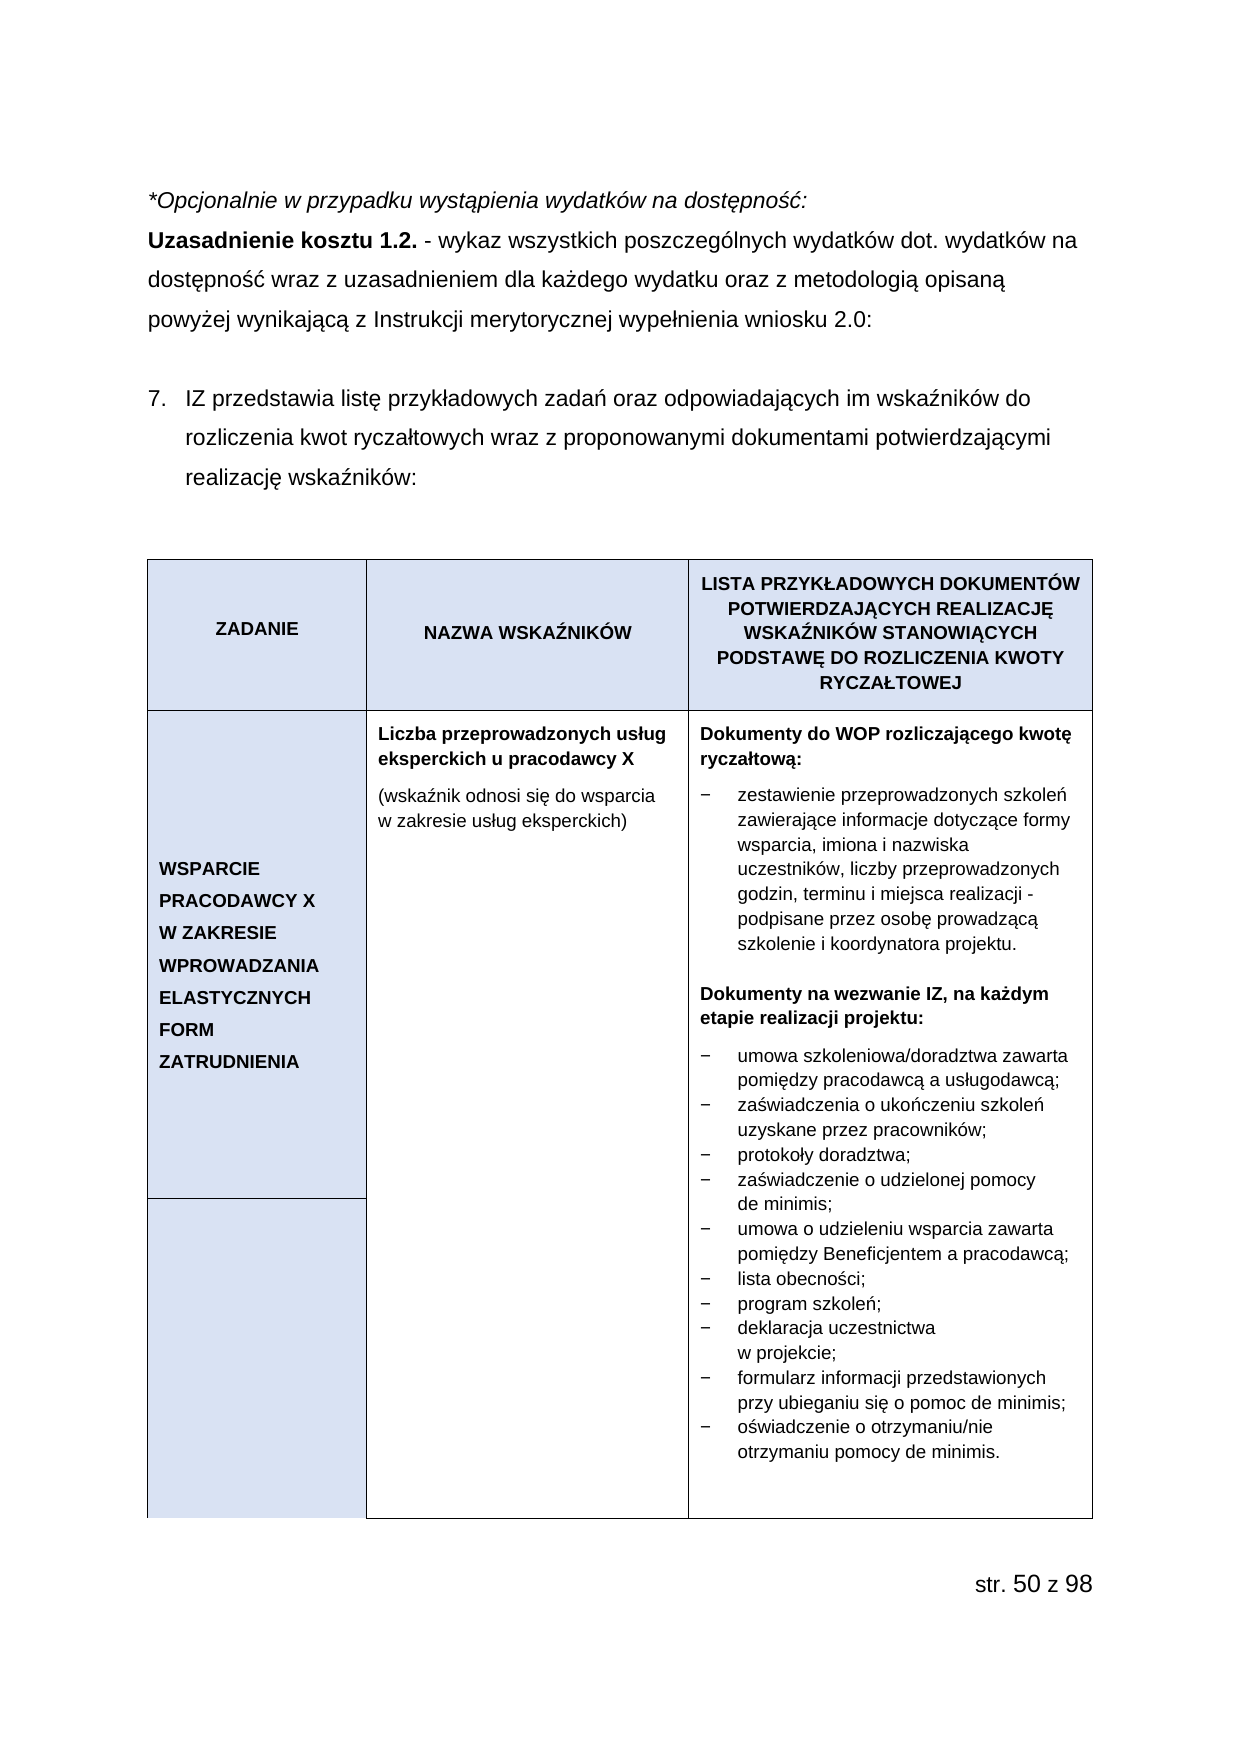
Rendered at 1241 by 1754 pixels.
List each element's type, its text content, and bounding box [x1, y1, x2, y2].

table_header LISTA PRZYKŁADOWYCH DOKUMENTÓW POTWIERDZAJĄCYCH REALIZACJĘ WSKAŹNIKÓW STANOWIĄCYCH PODSTAWĘ DO ROZLICZENIA KWOTY RYCZAŁTOWEJ [689, 560, 1092, 710]
table_cell [148, 1199, 366, 1518]
list IZ przedstawia listę przykładowych zadań oraz odpowiadających im wskaźników do rozliczenia kwot ryczałtowych wraz z proponowanymi dokumentami potwierdzającymi realizację wskaźników: [148, 384, 1093, 490]
text *Opcjonalnie w przypadku wystąpienia wydatków na dostępność: [148, 187, 1093, 213]
text Uzasadnienie kosztu 1.2. - wykaz wszystkich poszczególnych wydatków dot. wydatków na dostępność wraz z uzasadnieniem dla każdego wydatku oraz z metodologią opisaną powyżej wynikającą z Instrukcji merytorycznej wypełnienia wniosku 2.0: [148, 227, 1093, 332]
table_cell WSPARCIE PRACODAWCY X W ZAKRESIE WPROWADZANIA ELASTYCZNYCH FORM ZATRUDNIENIA [148, 711, 366, 1198]
table_header NAZWA WSKAŹNIKÓW [367, 560, 688, 710]
table_cell Dokumenty do WOP rozliczającego kwotę ryczałtową: zestawienie przeprowadzonych szkoleń zawierające informacje dotyczące formy wsparcia, imiona i nazwiska uczestników, liczby przeprowadzonych godzin, terminu i miejsca realizacji - podpisane przez osobę prowadzącą szkolenie i koordynatora projektu. Dokumenty na wezwanie IZ, na każdym etapie realizacji projektu: umowa szkoleniowa/doradztwa zawarta pomiędzy pracodawcą a usługodawcą; zaświadczenia o ukończeniu szkoleń uzyskane przez pracowników; protokoły doradztwa; zaświadczenie o udzielonej pomocy de minimis; umowa o udzieleniu wsparcia zawarta pomiędzy Beneficjentem a pracodawcą; lista obecności; program szkoleń; deklaracja uczestnictwa w projekcie; formularz informacji przedstawionych przy ubieganiu się o pomoc de minimis; oświadczenie o otrzymaniu/nie otrzymaniu pomocy de minimis. [689, 711, 1092, 1518]
table_cell Liczba przeprowadzonych usług eksperckich u pracodawcy X (wskaźnik odnosi się do wsparcia w zakresie usług eksperckich) [367, 711, 688, 1518]
table_header ZADANIE [148, 560, 366, 710]
